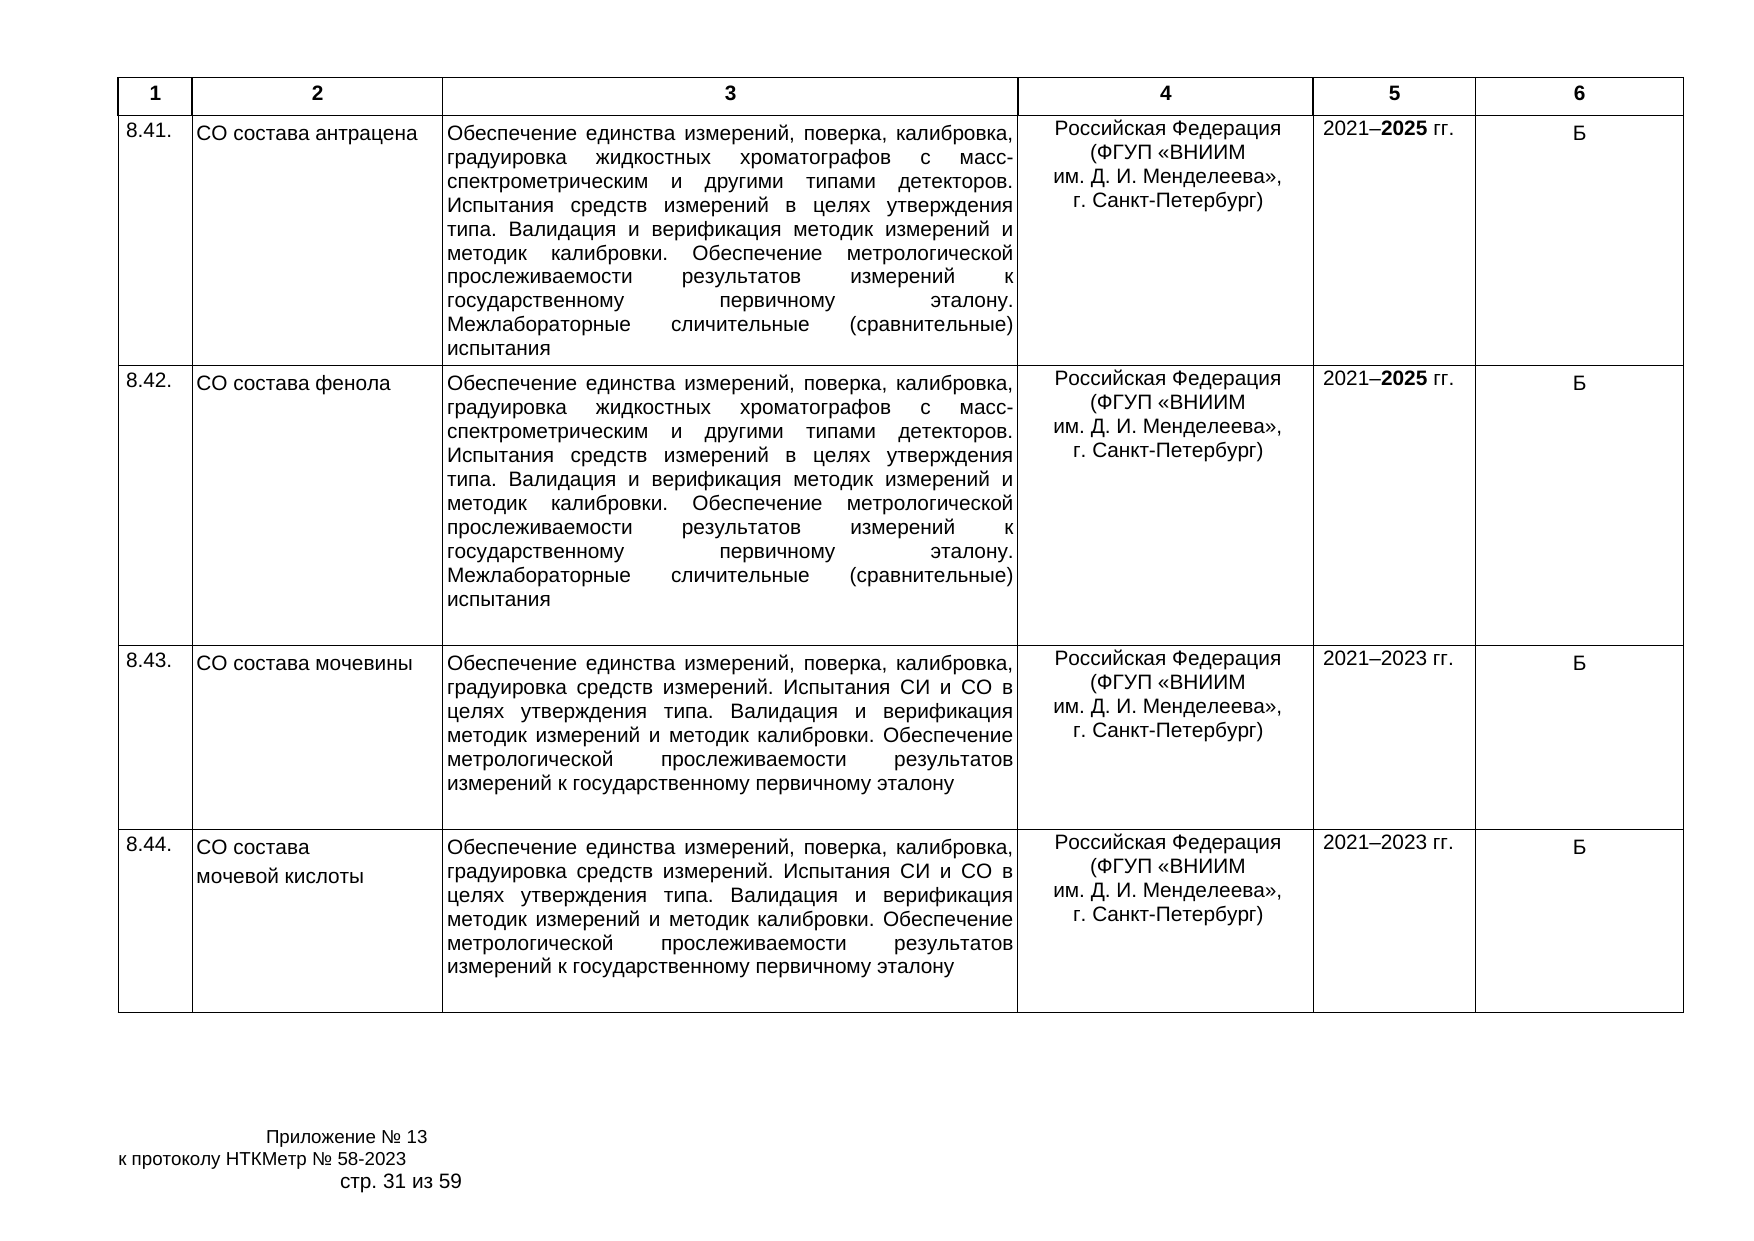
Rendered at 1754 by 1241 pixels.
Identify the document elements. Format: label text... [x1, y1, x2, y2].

table_cell [119, 830, 192, 1012]
table_header 1 [119, 78, 191, 114]
table_header 4 [1019, 78, 1312, 114]
table_cell Б [1476, 646, 1683, 828]
table_cell Российская Федерация (ФГУП «ВНИИМ им. Д. И. Менделеева», г. Санкт-Петербург) [1018, 646, 1313, 828]
table_header 6 [1476, 78, 1683, 114]
table_cell 2021–2023 гг. [1314, 830, 1475, 1012]
table_cell СО состава фенола [193, 366, 442, 645]
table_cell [1018, 116, 1313, 365]
table_cell Б [1476, 366, 1683, 645]
table_cell СО состава мочевой кислоты [193, 830, 442, 1012]
table_cell [119, 116, 192, 365]
table_cell [119, 646, 192, 828]
table_cell СО состава антрацена [193, 116, 442, 365]
table_cell Обеспечение единства измерений, поверка, калибровка, градуировка средств измерений. Испытания СИ и СО в целях утверждения типа. Валидация и верификация методик измерений и методик калибровки. Обеспечение метрологической прослеживаемости результатов измерений к государственному первичному эталону [443, 830, 1017, 1012]
table_cell Б [1476, 116, 1683, 365]
table_header 5 [1314, 78, 1475, 114]
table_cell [443, 116, 1017, 365]
table_cell Б [1476, 830, 1683, 1012]
table_cell Обеспечение единства измерений, поверка, калибровка, градуировка средств измерений. Испытания СИ и СО в целях утверждения типа. Валидация и верификация методик измерений и методик калибровки. Обеспечение метрологической прослеживаемости результатов измерений к государственному первичному эталону [443, 646, 1017, 828]
table_cell Российская Федерация (ФГУП «ВНИИМ им. Д. И. Менделеева», г. Санкт-Петербург) [1018, 830, 1313, 1012]
table_cell 2021–2025 гг. [1314, 116, 1475, 365]
table_cell СО состава мочевины [193, 646, 442, 828]
table_cell 2021–2025 гг. [1314, 366, 1475, 645]
table_header 3 [443, 78, 1017, 114]
table_cell [119, 366, 192, 645]
table_header 2 [193, 78, 442, 114]
table_cell Российская Федерация (ФГУП «ВНИИМ им. Д. И. Менделеева», г. Санкт-Петербург) [1018, 366, 1313, 645]
table_cell 2021–2023 гг. [1314, 646, 1475, 828]
